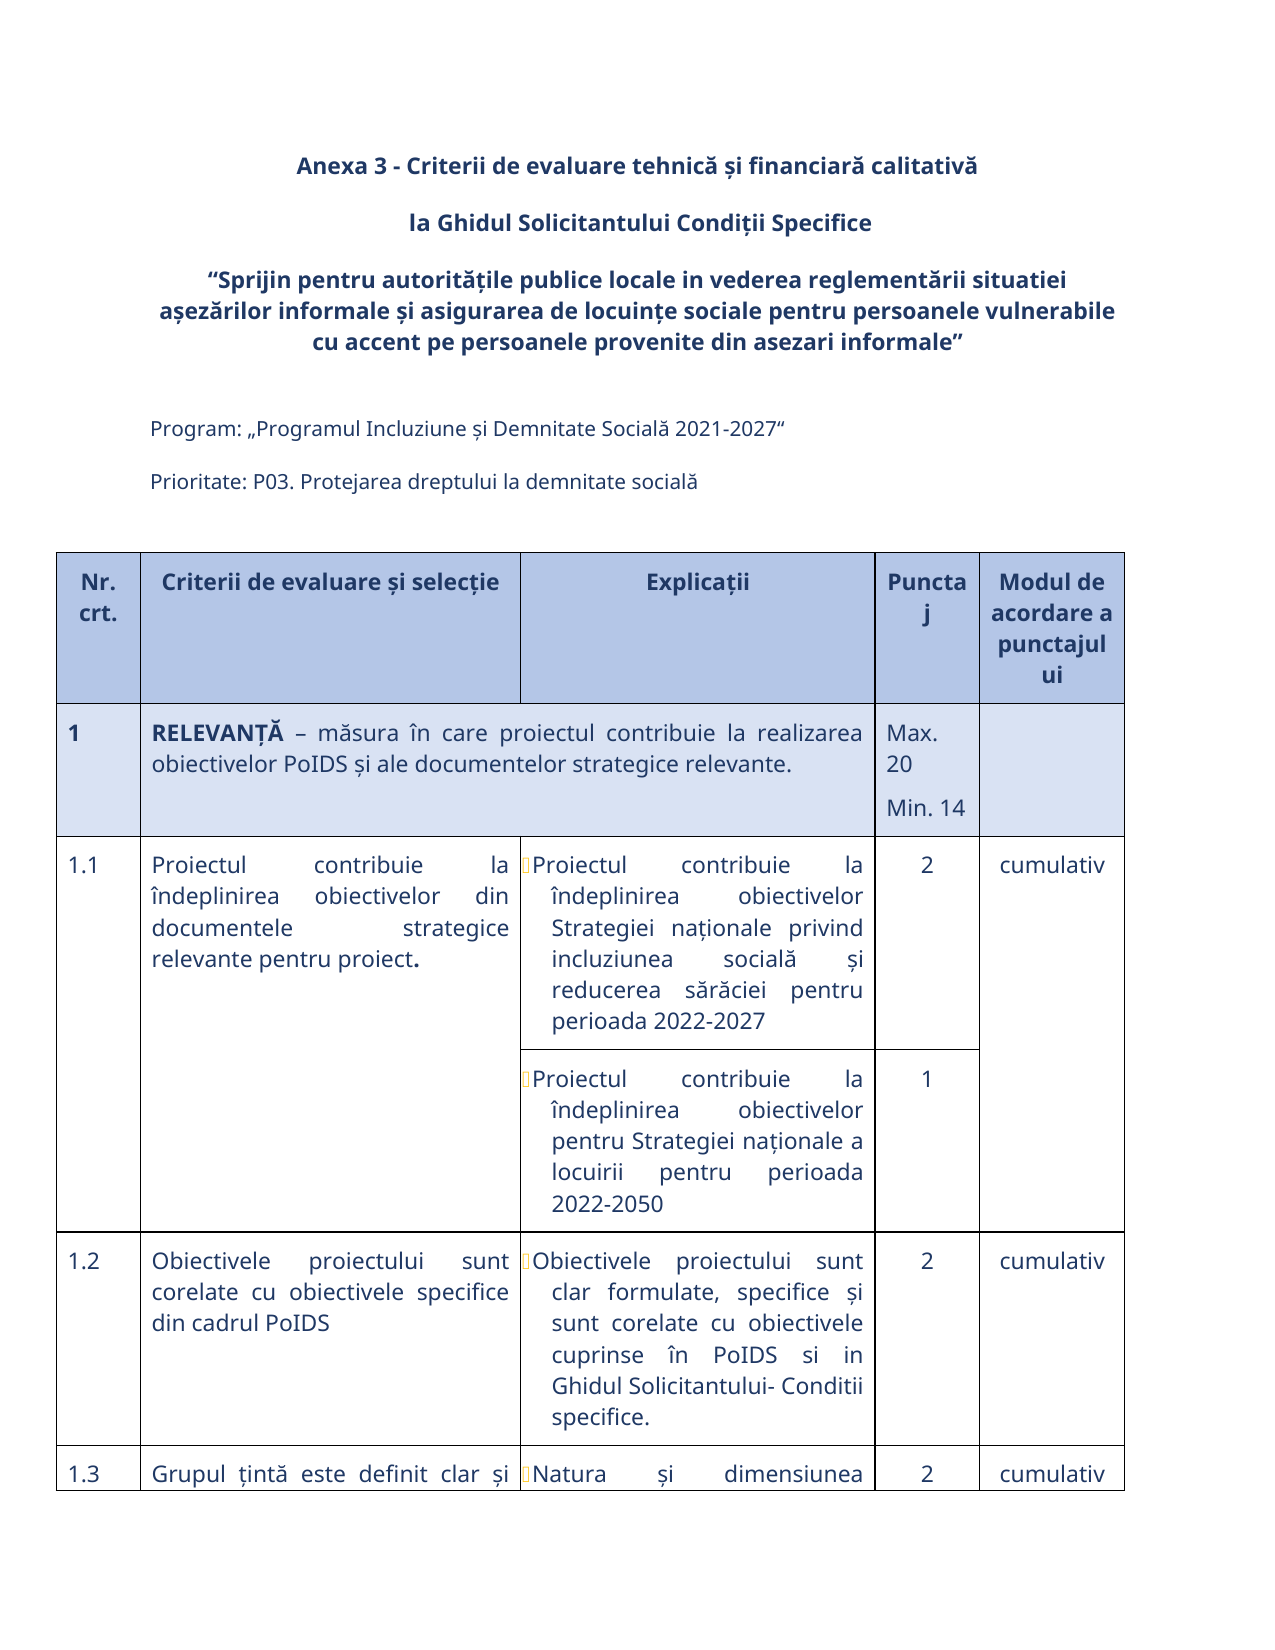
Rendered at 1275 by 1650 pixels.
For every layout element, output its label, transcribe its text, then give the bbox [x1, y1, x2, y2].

table_cell cumulativ [980, 837, 1124, 1231]
text Prioritate: P03. Protejarea dreptului la demnitate socială [150, 467, 1125, 496]
table_header Nr. crt. [57, 553, 140, 703]
table_cell Proiectul contribuie la îndeplinirea obiectivelor pentru Strategiei naţionale a locuirii pentru perioada 2022-2050 [521, 1050, 874, 1231]
table_cell 1 [57, 704, 140, 836]
table_cell RELEVANȚĂ – măsura în care proiectul contribuie la realizarea obiectivelor PoIDS și ale documentelor strategice relevante. [141, 704, 874, 836]
table_cell Proiectul contribuie la îndeplinirea obiectivelor din documentele strategice relevante pentru proiect. [141, 837, 520, 1231]
table_cell Proiectul contribuie la îndeplinirea obiectivelor Strategiei naționale privind incluziunea socială şi reducerea sărăciei pentru perioada 2022-2027 [521, 837, 874, 1049]
table_header Criterii de evaluare și selecție [141, 553, 520, 703]
table_cell Obiectivele proiectului sunt corelate cu obiectivele specifice din cadrul PoIDS [141, 1233, 520, 1445]
table_cell cumulativ [980, 1446, 1124, 1490]
table_cell Max. 20 Min. 14 [876, 704, 979, 836]
text Program: „Programul Incluziune și Demnitate Socială 2021-2027“ [150, 414, 1125, 442]
table_header Modul de acordare a punctajului [980, 553, 1124, 703]
table_cell 2 [876, 1233, 979, 1445]
table_cell 1.2 [57, 1233, 140, 1445]
text Anexa 3 - Criterii de evaluare tehnică și financiară calitativă [150, 150, 1125, 181]
table_cell 1.1 [57, 837, 140, 1231]
text la Ghidul Solicitantului Condiții Specifice [150, 207, 1125, 238]
table_header Punctaj [876, 553, 979, 703]
table_cell 2 [876, 837, 979, 1049]
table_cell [141, 1446, 520, 1490]
table_cell [980, 704, 1124, 836]
table_cell 1.3 [57, 1446, 140, 1490]
table_cell cumulativ [980, 1233, 1124, 1445]
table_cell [521, 1446, 874, 1490]
table_cell 1 [876, 1050, 979, 1231]
table_cell 2 [876, 1446, 979, 1490]
text “Sprijin pentru autoritățile publice locale in vederea reglementării situatiei așezărilor informale și asigurarea de locuințe sociale pentru persoanele vulnerabile cu accent pe persoanele provenite din asezari informale” [150, 263, 1125, 357]
table_cell Obiectivele proiectului sunt clar formulate, specifice și sunt corelate cu obiectivele cuprinse în PoIDS si in Ghidul Solicitantului- Conditii specifice. [521, 1233, 874, 1445]
table_header Explicații [521, 553, 874, 703]
